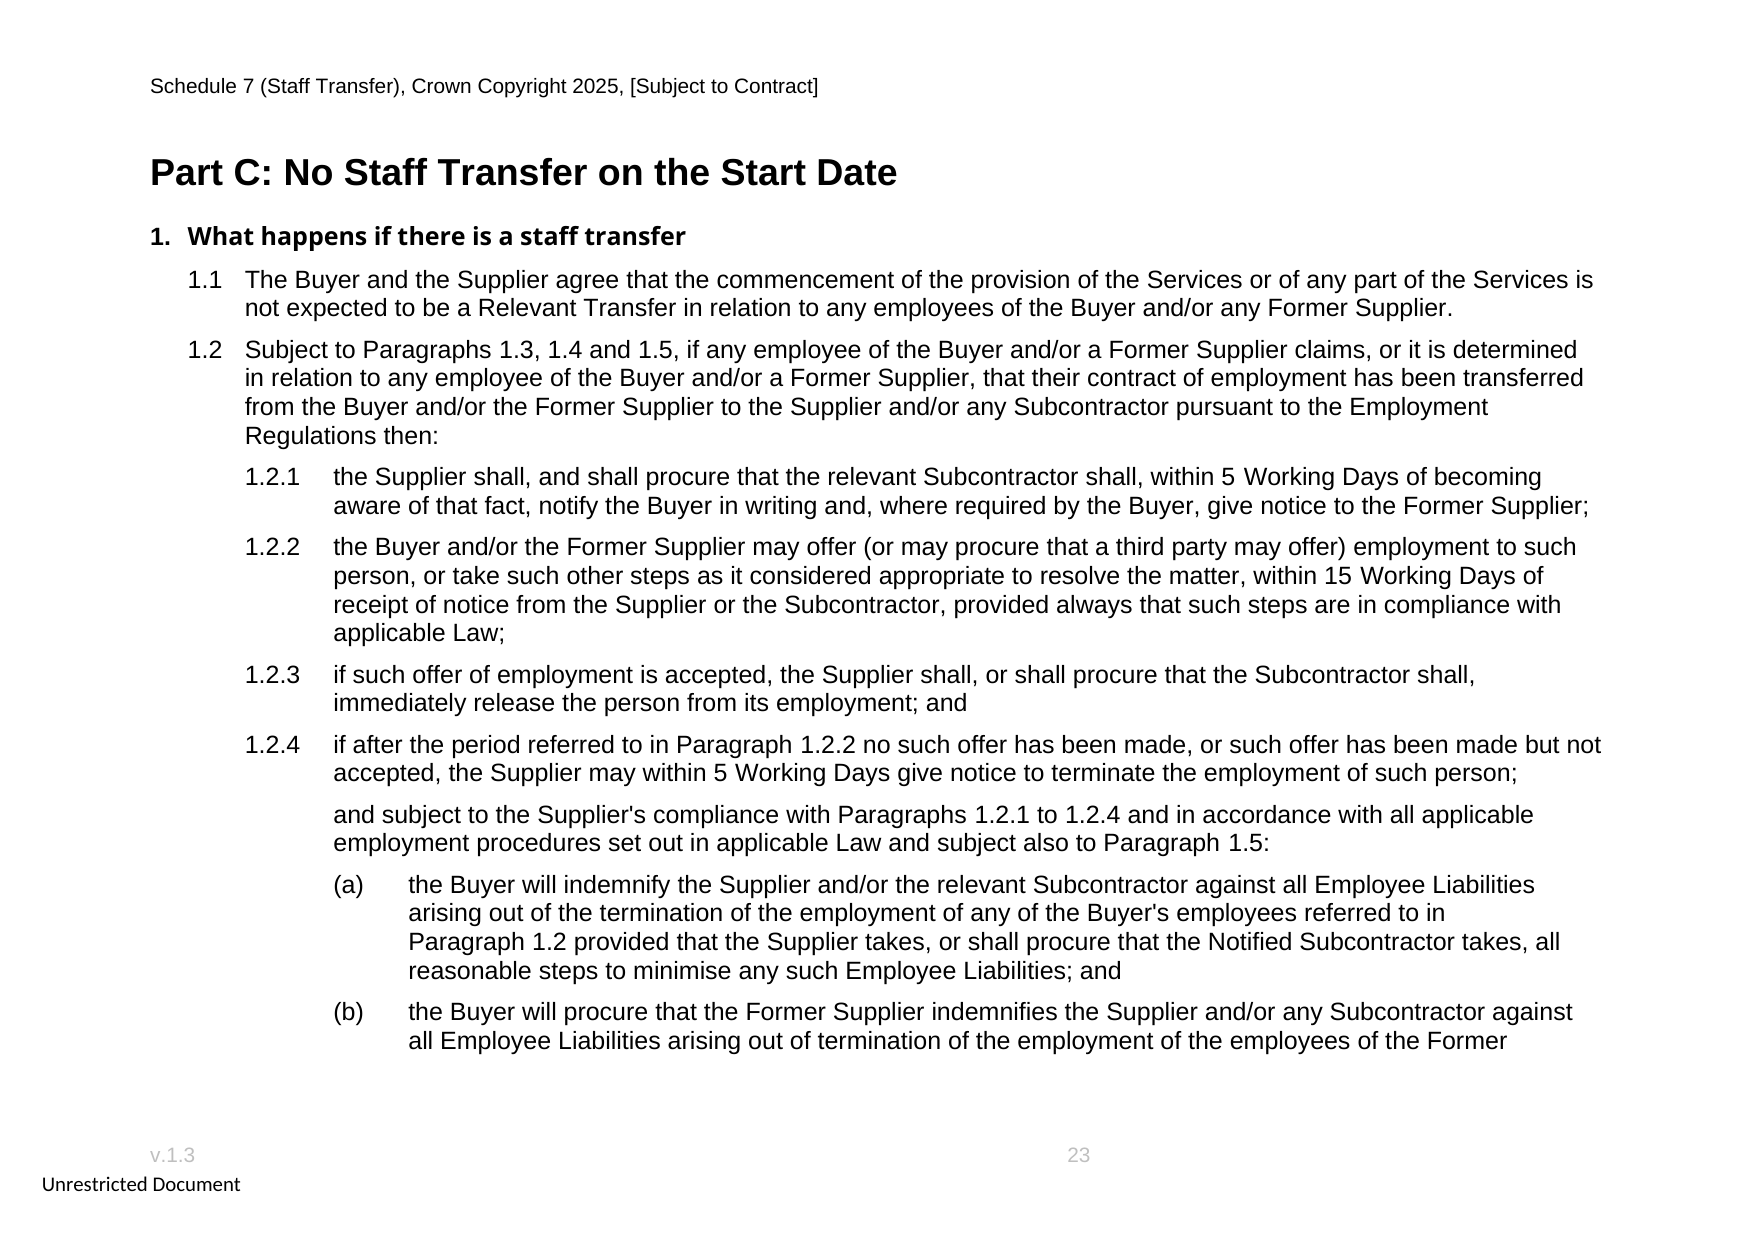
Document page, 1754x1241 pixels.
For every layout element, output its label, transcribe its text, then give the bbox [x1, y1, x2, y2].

text the Buyer will indemnify the Supplier and/or the relevant Subcontractor against all Employee Liabilities arising out of the termination of the employment of any of the Buyer's employees referred to in Paragraph 1.2 provided that the Supplier takes, or shall procure that the Notified Subcontractor takes, all reasonable steps to minimise any such Employee Liabilities; and [333, 870, 1604, 985]
subtitle What happens if there is a staff transfer [150, 218, 1604, 252]
text Part C: No Staff Transfer on the Start Date [150, 150, 1604, 193]
text if such offer of employment is accepted, the Supplier shall, or shall procure that the Subcontractor shall, immediately release the person from its employment; and [244, 660, 1604, 717]
text The Buyer and the Supplier agree that the commencement of the provision of the Services or of any part of the Services is not expected to be a Relevant Transfer in relation to any employees of the Buyer and/or any Former Supplier. [187, 265, 1604, 322]
text the Buyer and/or the Former Supplier may offer (or may procure that a third party may offer) employment to such person, or take such other steps as it considered appropriate to resolve the matter, within 15 Working Days of receipt of notice from the Supplier or the Subcontractor, provided always that such steps are in compliance with applicable Law; [244, 532, 1604, 647]
text the Supplier shall, and shall procure that the relevant Subcontractor shall, within 5 Working Days of becoming aware of that fact, notify the Buyer in writing and, where required by the Buyer, give notice to the Former Supplier; [244, 462, 1604, 520]
text if after the period referred to in Paragraph 1.2.2 no such offer has been made, or such offer has been made but not accepted, the Supplier may within 5 Working Days give notice to terminate the employment of such person; [244, 730, 1604, 787]
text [333, 997, 1604, 1055]
text Subject to Paragraphs 1.3, 1.4 and 1.5, if any employee of the Buyer and/or a Former Supplier claims, or it is determined in relation to any employee of the Buyer and/or a Former Supplier, that their contract of employment has been transferred from the Buyer and/or the Former Supplier to the Supplier and/or any Subcontractor pursuant to the Employment Regulations then: [187, 335, 1604, 450]
text and subject to the Supplier's compliance with Paragraphs 1.2.1 to 1.2.4 and in accordance with all applicable employment procedures set out in applicable Law and subject also to Paragraph 1.5: [333, 800, 1604, 857]
